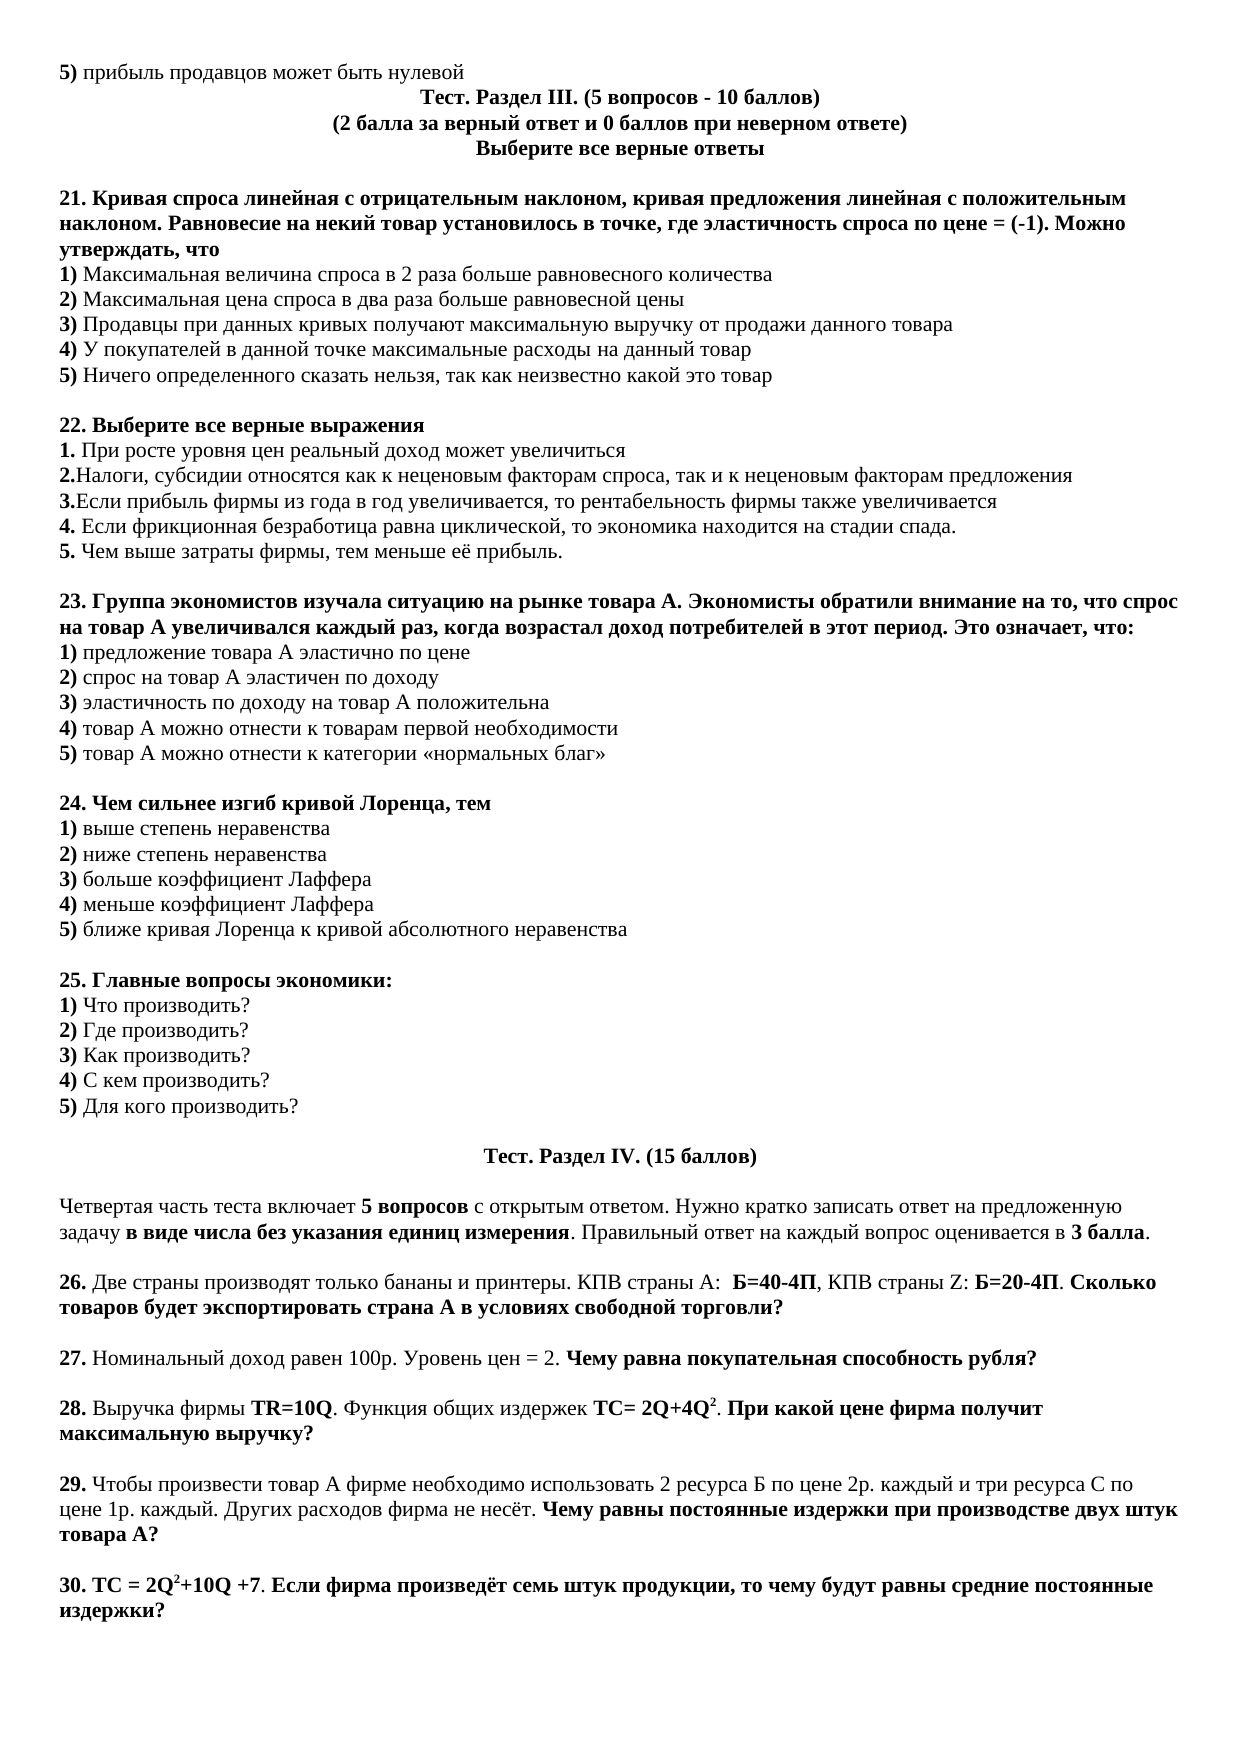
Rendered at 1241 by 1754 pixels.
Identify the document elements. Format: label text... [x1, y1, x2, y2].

text 21. Кривая спроса линейная с отрицательным наклоном, кривая предложения линейная с положительным наклоном. Равновесие на некий товар установилось в точке, где эластичность спроса по цене = (-1). Можно утверждать, что [59, 185, 1181, 261]
text 22. Выберите все верные выражения [59, 412, 1181, 437]
text 2) Где производить? [59, 1017, 1181, 1042]
text 2) спрос на товар А эластичен по доходу [59, 664, 1181, 689]
text 1. При росте уровня цен реальный доход может увеличиться [59, 437, 1181, 462]
text 4) товар А можно отнести к товарам первой необходимости [59, 714, 1181, 740]
text Тест. Раздел IV. (15 баллов) [59, 1143, 1181, 1168]
text 27. Номинальный доход равен 100р. Уровень цен = 2. Чему равна покупательная способность рубля? [59, 1345, 1181, 1370]
text 2.Налоги, субсидии относятся как к неценовым факторам спроса, так и к неценовым факторам предложения [59, 462, 1181, 488]
text 3) эластичность по доходу на товар А положительна [59, 689, 1181, 714]
text 4) У покупателей в данной точке максимальные расходы на данный товар [59, 336, 1181, 362]
text 2) ниже степень неравенства [59, 841, 1181, 866]
text 5) Ничего определенного сказать нельзя, так как неизвестно какой это товар [59, 362, 1181, 387]
text 3.Если прибыль фирмы из года в год увеличивается, то рентабельность фирмы также увеличивается [59, 488, 1181, 513]
text 24. Чем сильнее изгиб кривой Лоренца, тем [59, 790, 1181, 815]
text 1) выше степень неравенства [59, 815, 1181, 841]
text 5) Для кого производить? [59, 1093, 1181, 1118]
text 1) Что производить? [59, 992, 1181, 1017]
text 5. Чем выше затраты фирмы, тем меньше её прибыль. [59, 538, 1181, 563]
text 25. Главные вопросы экономики: [59, 967, 1181, 992]
text Тест. Раздел III. (5 вопросов - 10 баллов) [59, 84, 1181, 109]
text 5) прибыль продавцов может быть нулевой [59, 59, 1181, 84]
text 3) Как производить? [59, 1042, 1181, 1067]
text 1) предложение товара А эластично по цене [59, 639, 1181, 664]
text 3) Продавцы при данных кривых получают максимальную выручку от продажи данного товара [59, 311, 1181, 336]
text 5) товар А можно отнести к категории «нормальных благ» [59, 740, 1181, 765]
text 4) меньше коэффициент Лаффера [59, 891, 1181, 916]
text 28. Выручка фирмы TR=10Q. Функция общих издержек TC= 2Q+4Q2. При какой цене фирма получит максимальную выручку? [59, 1395, 1181, 1446]
text 2) Максимальная цена спроса в два раза больше равновесной цены [59, 286, 1181, 311]
text Четвертая часть теста включает 5 вопросов с открытым ответом. Нужно кратко записать ответ на предложенную задачу в виде числа без указания единиц измерения. Правильный ответ на каждый вопрос оценивается в 3 балла. [59, 1193, 1181, 1244]
text 26. Две страны производят только бананы и принтеры. КПВ страны А: Б=40-4П, КПВ страны Z: Б=20-4П. Сколько товаров будет экспортировать страна А в условиях свободной торговли? [59, 1269, 1181, 1319]
text 30. TC = 2Q2+10Q +7. Если фирма произведёт семь штук продукции, то чему будут равны средние постоянные издержки? [59, 1572, 1181, 1622]
text 5) ближе кривая Лоренца к кривой абсолютного неравенства [59, 916, 1181, 941]
text 23. Группа экономистов изучала ситуацию на рынке товара А. Экономисты обратили внимание на то, что спрос на товар А увеличивался каждый раз, когда возрастал доход потребителей в этот период. Это означает, что: [59, 588, 1181, 639]
text 29. Чтобы произвести товар А фирме необходимо использовать 2 ресурса Б по цене 2р. каждый и три ресурса С по цене 1р. каждый. Других расходов фирма не несёт. Чему равны постоянные издержки при производстве двух штук товара А? [59, 1471, 1181, 1546]
text 4) С кем производить? [59, 1067, 1181, 1093]
text 3) больше коэффициент Лаффера [59, 866, 1181, 891]
text (2 балла за верный ответ и 0 баллов при неверном ответе) [59, 109, 1181, 135]
text 4. Если фрикционная безработица равна циклической, то экономика находится на стадии спада. [59, 513, 1181, 538]
text Выберите все верные ответы [59, 135, 1181, 160]
text 1) Максимальная величина спроса в 2 раза больше равновесного количества [59, 261, 1181, 286]
